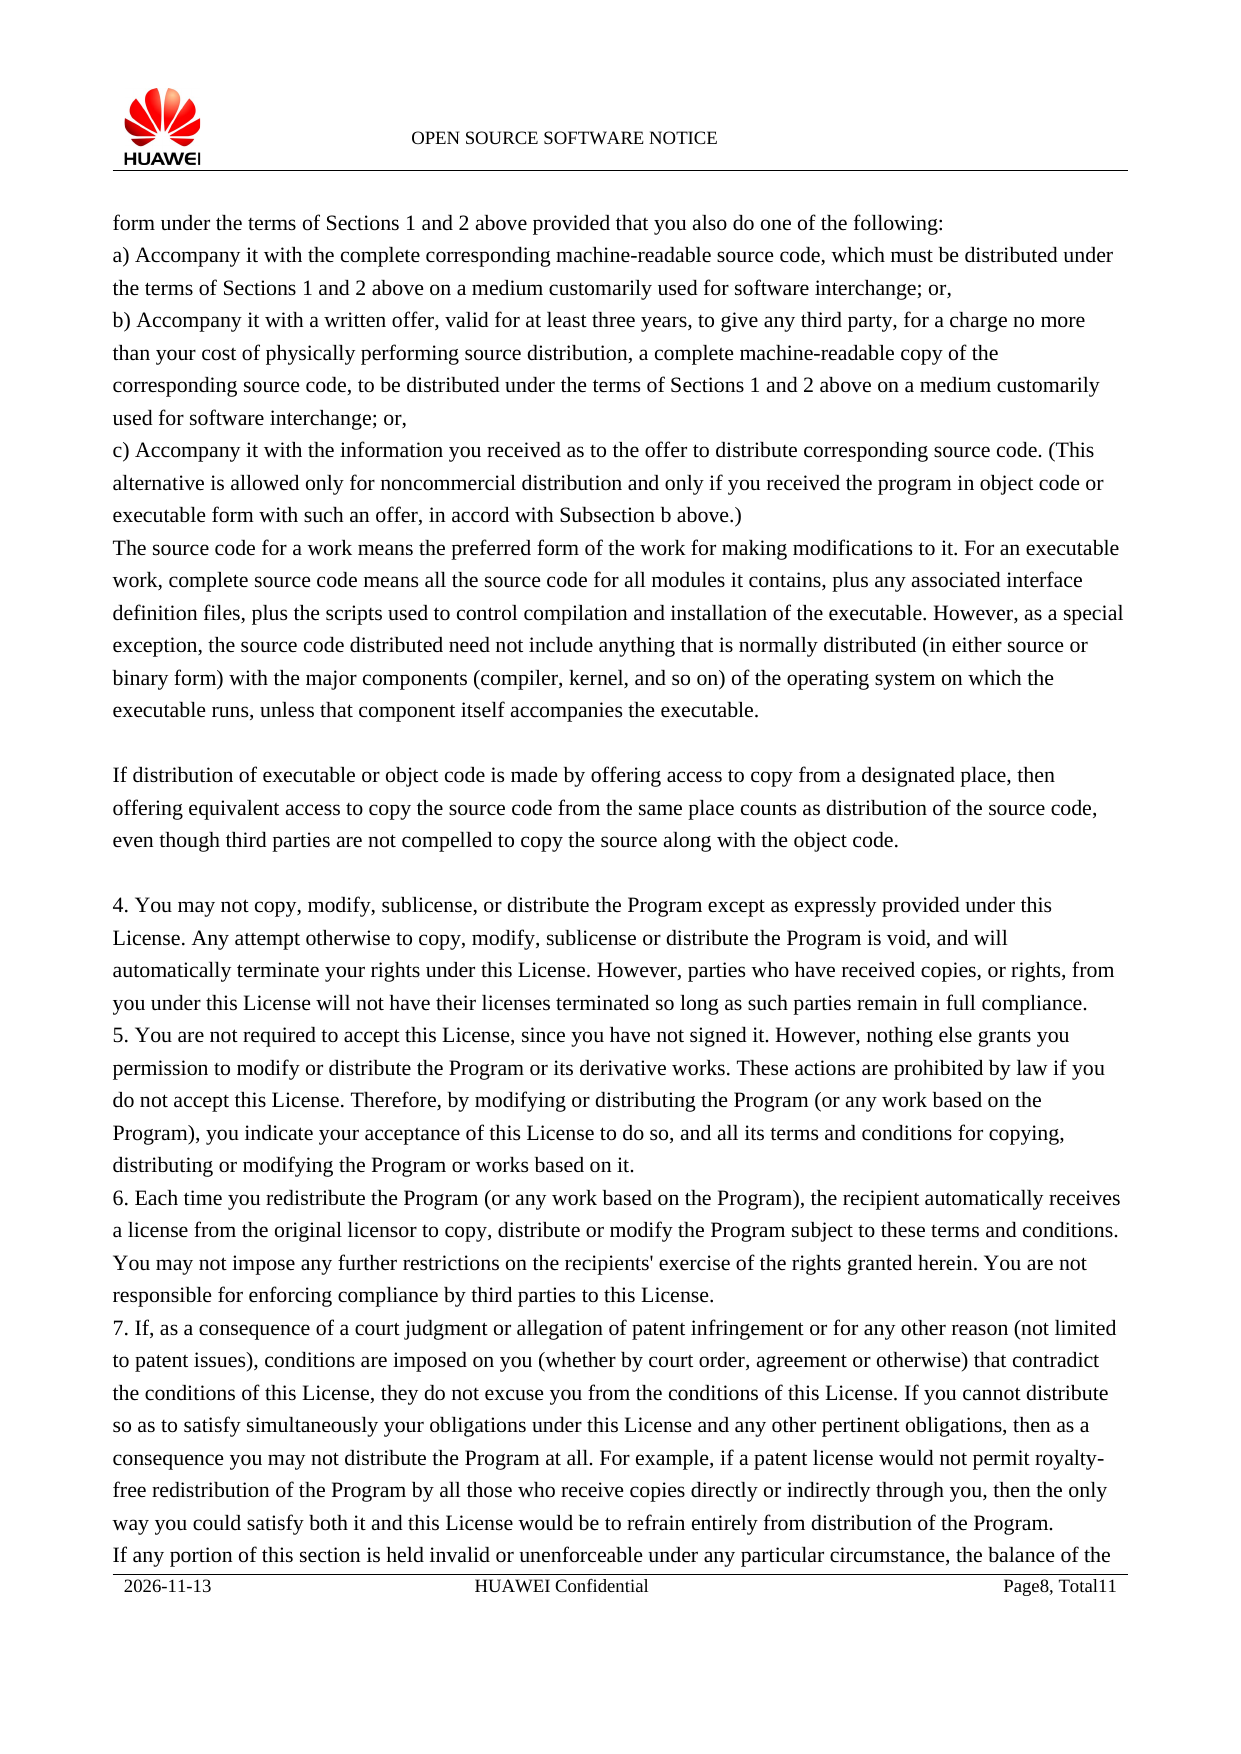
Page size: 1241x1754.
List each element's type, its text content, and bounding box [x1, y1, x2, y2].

picture [124, 88, 201, 165]
